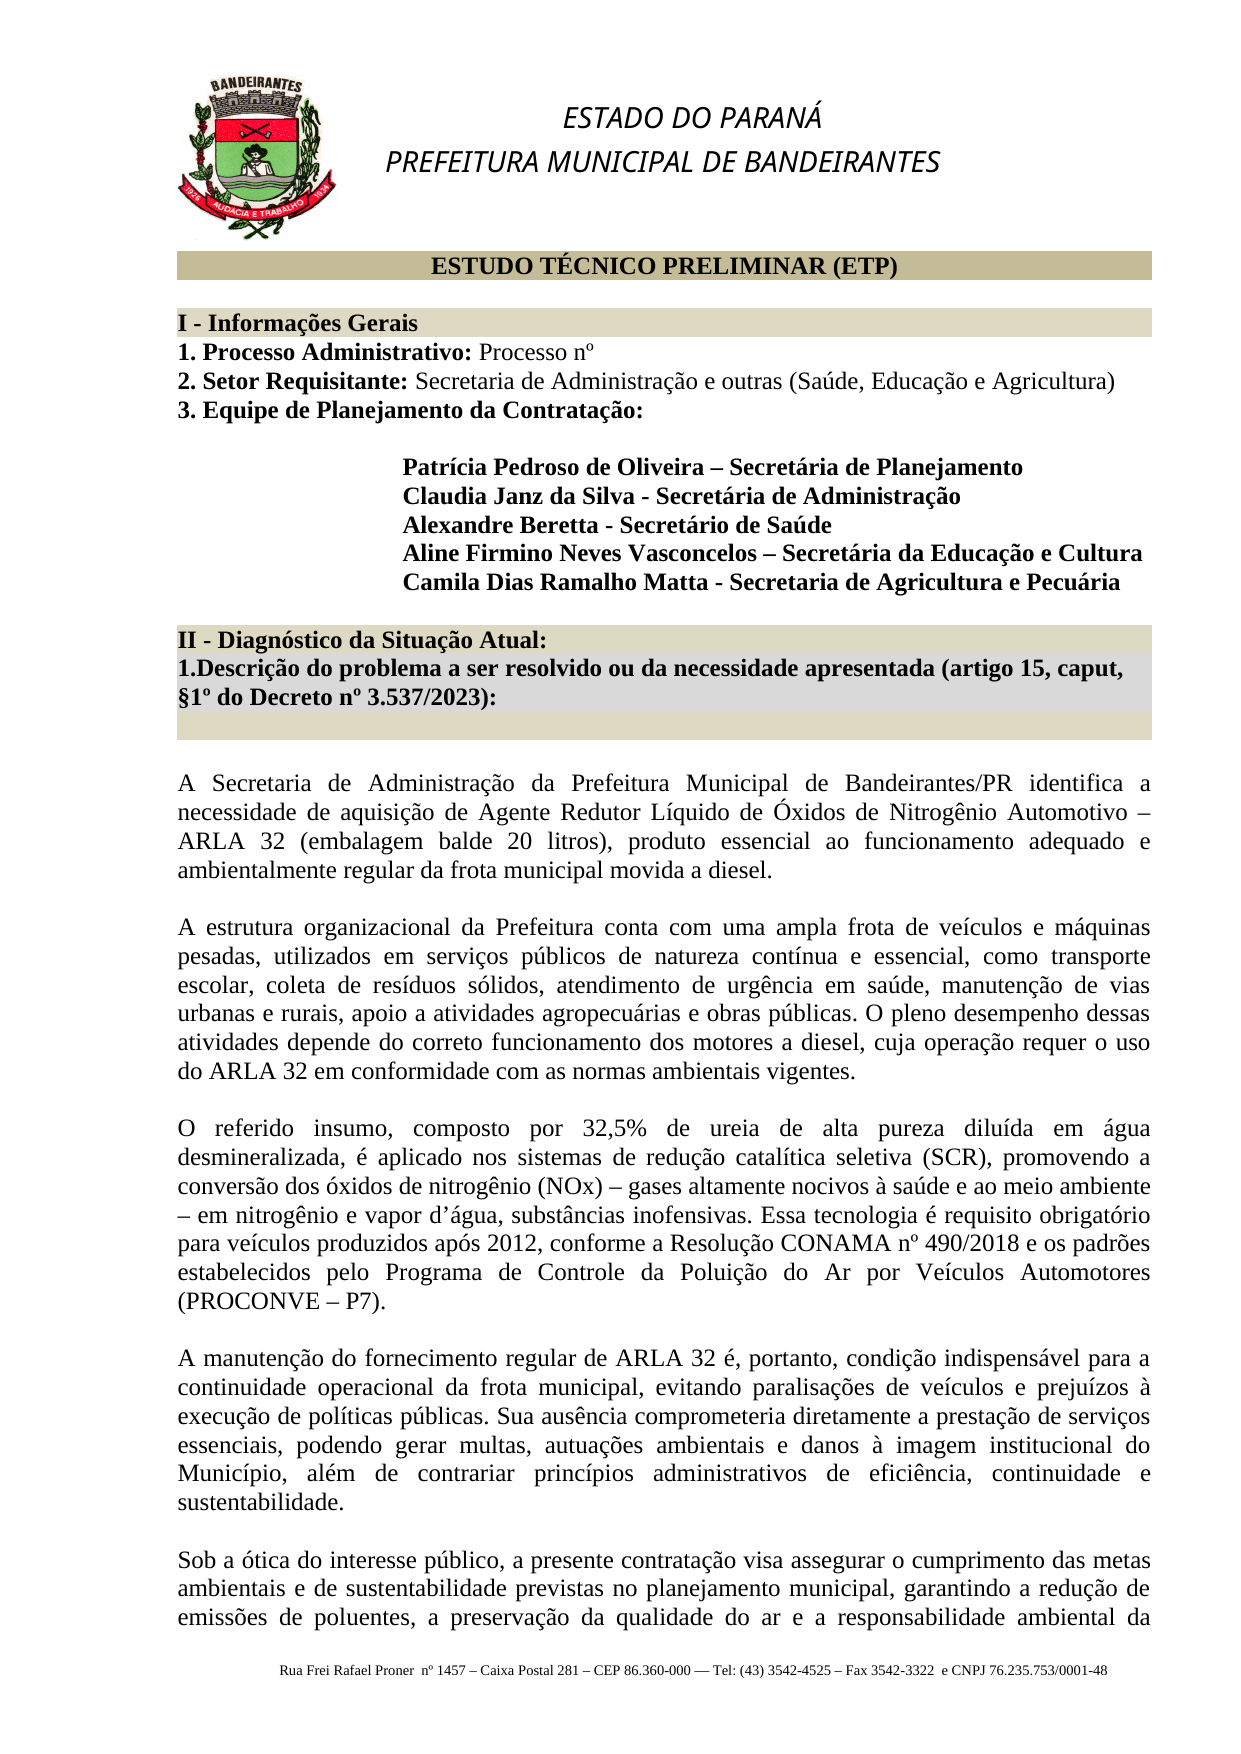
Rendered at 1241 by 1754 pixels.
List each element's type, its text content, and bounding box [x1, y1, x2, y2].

text Alexandre Beretta - Secretário de Saúde [402, 510, 1152, 538]
text 1.Descrição do problema a ser resolvido ou da necessidade apresentada (artigo 15, caput, §1º do Decreto nº 3.537/2023): [177, 653, 1152, 711]
text 2. Setor Requisitante: Secretaria de Administração e outras (Saúde, Educação e Agricultura) [177, 366, 1152, 395]
text Claudia Janz da Silva - Secretária de Administração [402, 481, 1152, 510]
text A manutenção do fornecimento regular de ARLA 32 é, portanto, condição indispensável para a continuidade operacional da frota municipal, evitando paralisações de veículos e prejuízos à execução de políticas públicas. Sua ausência comprometeria diretamente a prestação de serviços essenciais, podendo gerar multas, autuações ambientais e danos à imagem institucional do Município, além de contrariar princípios administrativos de eficiência, continuidade e sustentabilidade. [177, 1343, 1152, 1516]
text Patrícia Pedroso de Oliveira – Secretária de Planejamento [402, 452, 1152, 481]
text I - Informações Gerais [177, 308, 1152, 337]
text Camila Dias Ramalho Matta - Secretaria de Agricultura e Pecuária [402, 567, 1152, 596]
text A estrutura organizacional da Prefeitura conta com uma ampla frota de veículos e máquinas pesadas, utilizados em serviços públicos de natureza contínua e essencial, como transporte escolar, coleta de resíduos sólidos, atendimento de urgência em saúde, manutenção de vias urbanas e rurais, apoio a atividades agropecuárias e obras públicas. O pleno desempenho dessas atividades depende do correto funcionamento dos motores a diesel, cuja operação requer o uso do ARLA 32 em conformidade com as normas ambientais vigentes. [177, 912, 1152, 1085]
text O referido insumo, composto por 32,5% de ureia de alta pureza diluída em água desmineralizada, é aplicado nos sistemas de redução catalítica seletiva (SCR), promovendo a conversão dos óxidos de nitrogênio (NOx) – gases altamente nocivos à saúde e ao meio ambiente – em nitrogênio e vapor d’água, substâncias inofensivas. Essa tecnologia é requisito obrigatório para veículos produzidos após 2012, conforme a Resolução CONAMA nº 490/2018 e os padrões estabelecidos pelo Programa de Controle da Poluição do Ar por Veículos Automotores (PROCONVE – P7). [177, 1113, 1152, 1315]
picture [177, 75, 338, 248]
text II - Diagnóstico da Situação Atual: [177, 625, 1152, 653]
text 3. Equipe de Planejamento da Contratação: [177, 395, 1152, 423]
text Aline Firmino Neves Vasconcelos – Secretária da Educação e Cultura [402, 538, 1152, 567]
text ESTUDO TÉCNICO PRELIMINAR (ETP) [177, 251, 1152, 280]
text 1. Processo Administrativo: Processo nº [177, 337, 1152, 366]
text A Secretaria de Administração da Prefeitura Municipal de Bandeirantes/PR identifica a necessidade de aquisição de Agente Redutor Líquido de Óxidos de Nitrogênio Automotivo – ARLA 32 (embalagem balde 20 litros), produto essencial ao funcionamento adequado e ambientalmente regular da frota municipal movida a diesel. [177, 768, 1152, 883]
